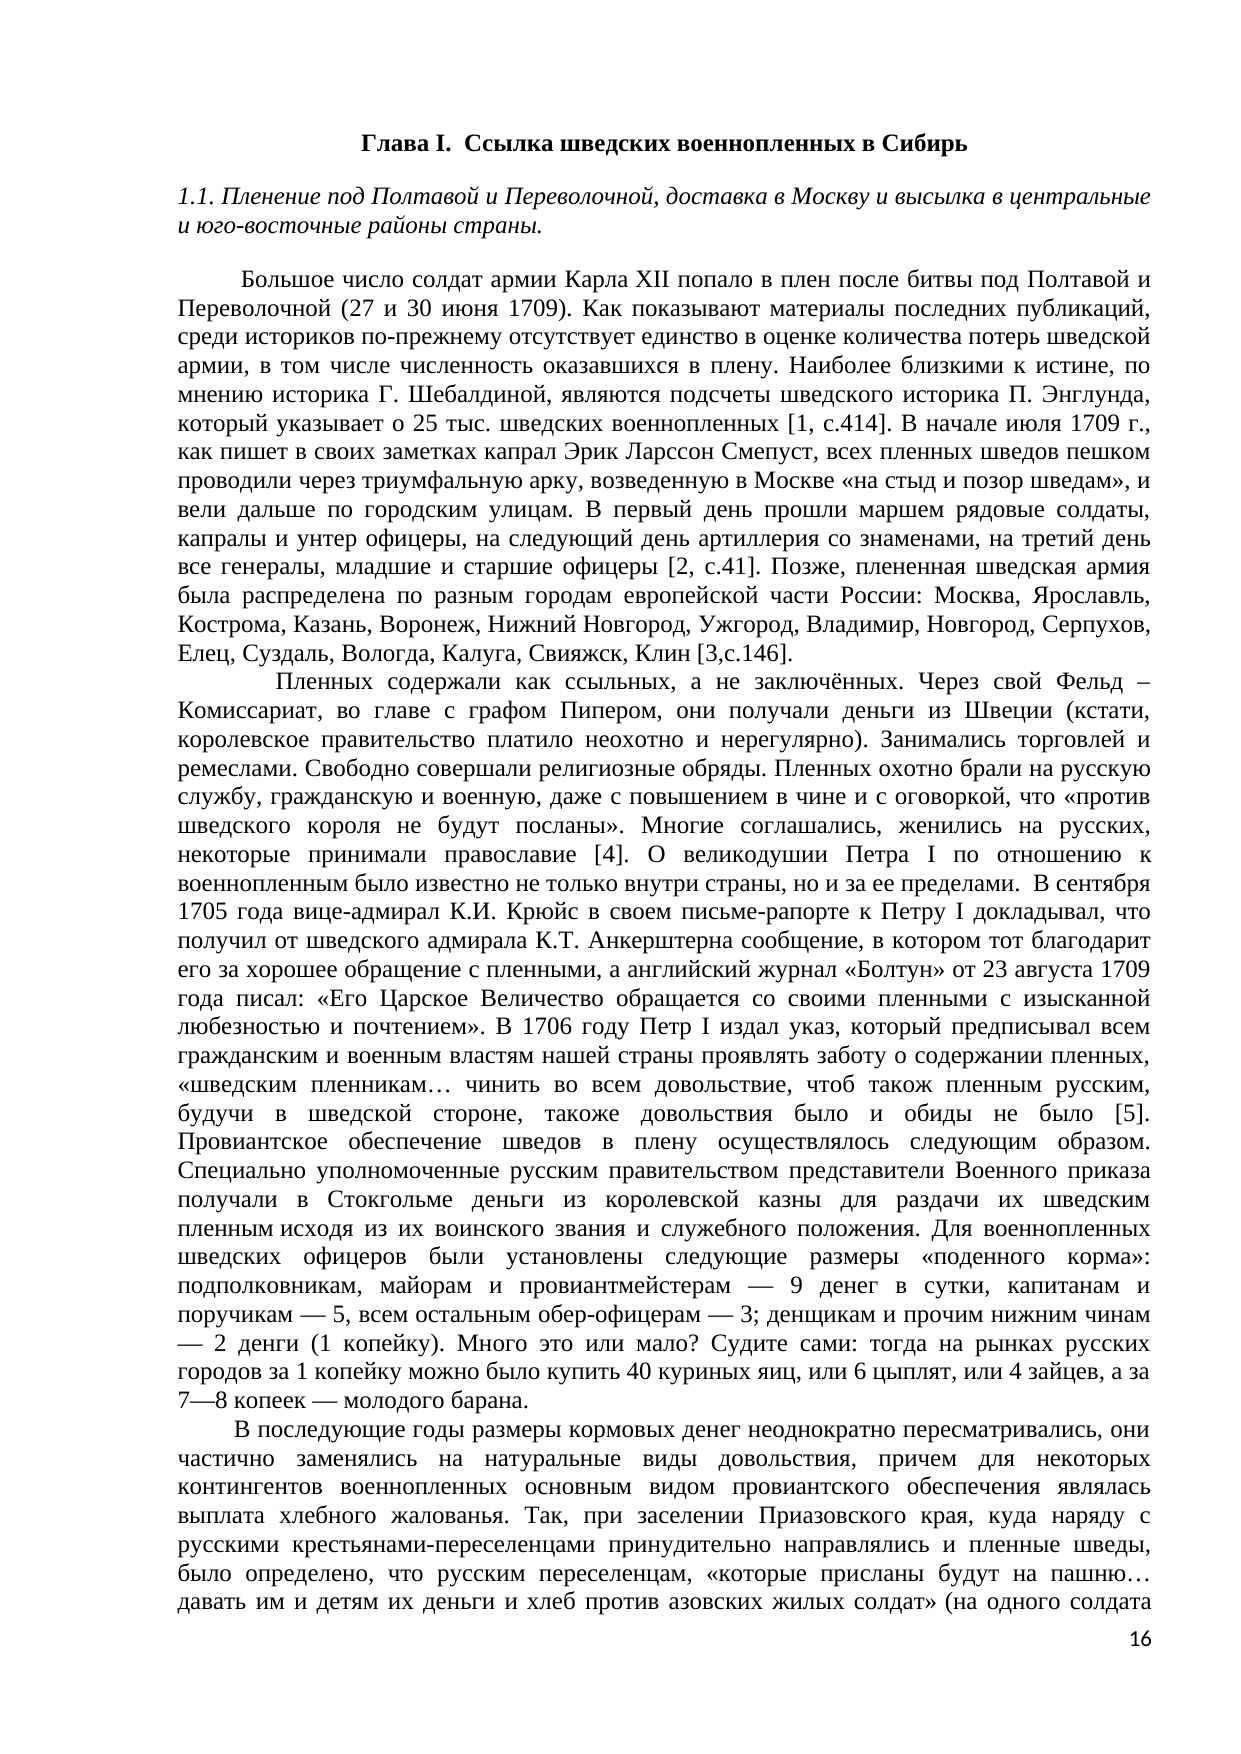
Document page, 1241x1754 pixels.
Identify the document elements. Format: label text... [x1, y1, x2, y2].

text Глава I. Ссылка шведских военнопленных в Сибирь [177, 128, 1152, 156]
text Большое число солдат армии Карла XII попало в плен после битвы под Полтавой и Переволочной (27 и 30 июня 1709). Как показывают материалы последних публикаций, среди историков по-прежнему отсутствует единство в оценке количества потерь шведской армии, в том числе численность оказавшихся в плену. Наиболее близкими к истине, по мнению историка Г. Шебалдиной, являются подсчеты шведского историка П. Энглунда, который указывает о 25 тыс. шведских военнопленных [1, с.414]. В начале июля 1709 г., как пишет в своих заметках капрал Эрик Ларссон Смепуст, всех пленных шведов пешком проводили через триумфальную арку, возведенную в Москве «на стыд и позор шведам», и вели дальше по городским улицам. В первый день прошли маршем рядовые солдаты, капралы и унтер офицеры, на следующий день артиллерия со знаменами, на третий день все генералы, младшие и старшие офицеры [2, с.41]. Позже, плененная шведская армия была распределена по разным городам европейской части России: Москва, Ярославль, Кострома, Казань, Воронеж, Нижний Новгород, Ужгород, Владимир, Новгород, Серпухов, Елец, Суздаль, Вологда, Калуга, Свияжск, Клин [3,с.146]. [177, 264, 1152, 666]
text 1.1. Пленение под Полтавой и Переволочной, доставка в Москву и высылка в центральные и юго-восточные районы страны. [177, 181, 1152, 239]
text Пленных содержали как ссыльных, а не заключённых. Через свой Фельд – Комиссариат, во главе с графом Пипером, они получали деньги из Швеции (кстати, королевское правительство платило неохотно и нерегулярно). Занимались торговлей и ремеслами. Свободно совершали религиозные обряды. Пленных охотно брали на русскую службу, гражданскую и военную, даже с повышением в чине и с оговоркой, что «против шведского короля не будут посланы». Многие соглашались, женились на русских, некоторые принимали православие [4]. О великодушии Петра I по отношению к военнопленным было известно не только внутри страны, но и за ее пределами. В сентября 1705 года вице-адмирал К.И. Крюйс в своем письме-рапорте к Петру I докладывал, что получил от шведского адмирала К.Т. Анкерштерна сообщение, в котором тот благодарит его за хорошее обращение с пленными, а английский журнал «Болтун» от 23 августа 1709 года писал: «Его Царское Величество обращается со своими пленными с изысканной любезностью и почтением». В 1706 году Петр I издал указ, который предписывал всем гражданским и военным властям нашей страны проявлять заботу о содержании пленных, «шведским пленникам… чинить во всем довольствие, чтоб також пленным русским, будучи в шведской стороне, такоже довольствия было и обиды не было [5]. Провиантское обеспечение шведов в плену осуществлялось следующим образом. Специально уполномоченные русским правительством представители Военного приказа получали в Стокгольме деньги из королевской казны для раздачи их шведским пленным исходя из их воинского звания и служебного положения. Для военнопленных шведских офицеров были установлены следующие размеры «поденного корма»: подполковникам, майорам и провиантмейстерам — 9 денег в сутки, капитанам и поручикам — 5, всем остальным обер-офицерам — 3; денщикам и прочим нижним чинам — 2 денги (1 копейку). Много это или мало? Судите сами: тогда на рынках русских городов за 1 копейку можно было купить 40 куриных яиц, или 6 цыплят, или 4 зайцев, а за 7—8 копеек — молодого барана. [177, 666, 1152, 1414]
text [177, 1414, 1152, 1615]
